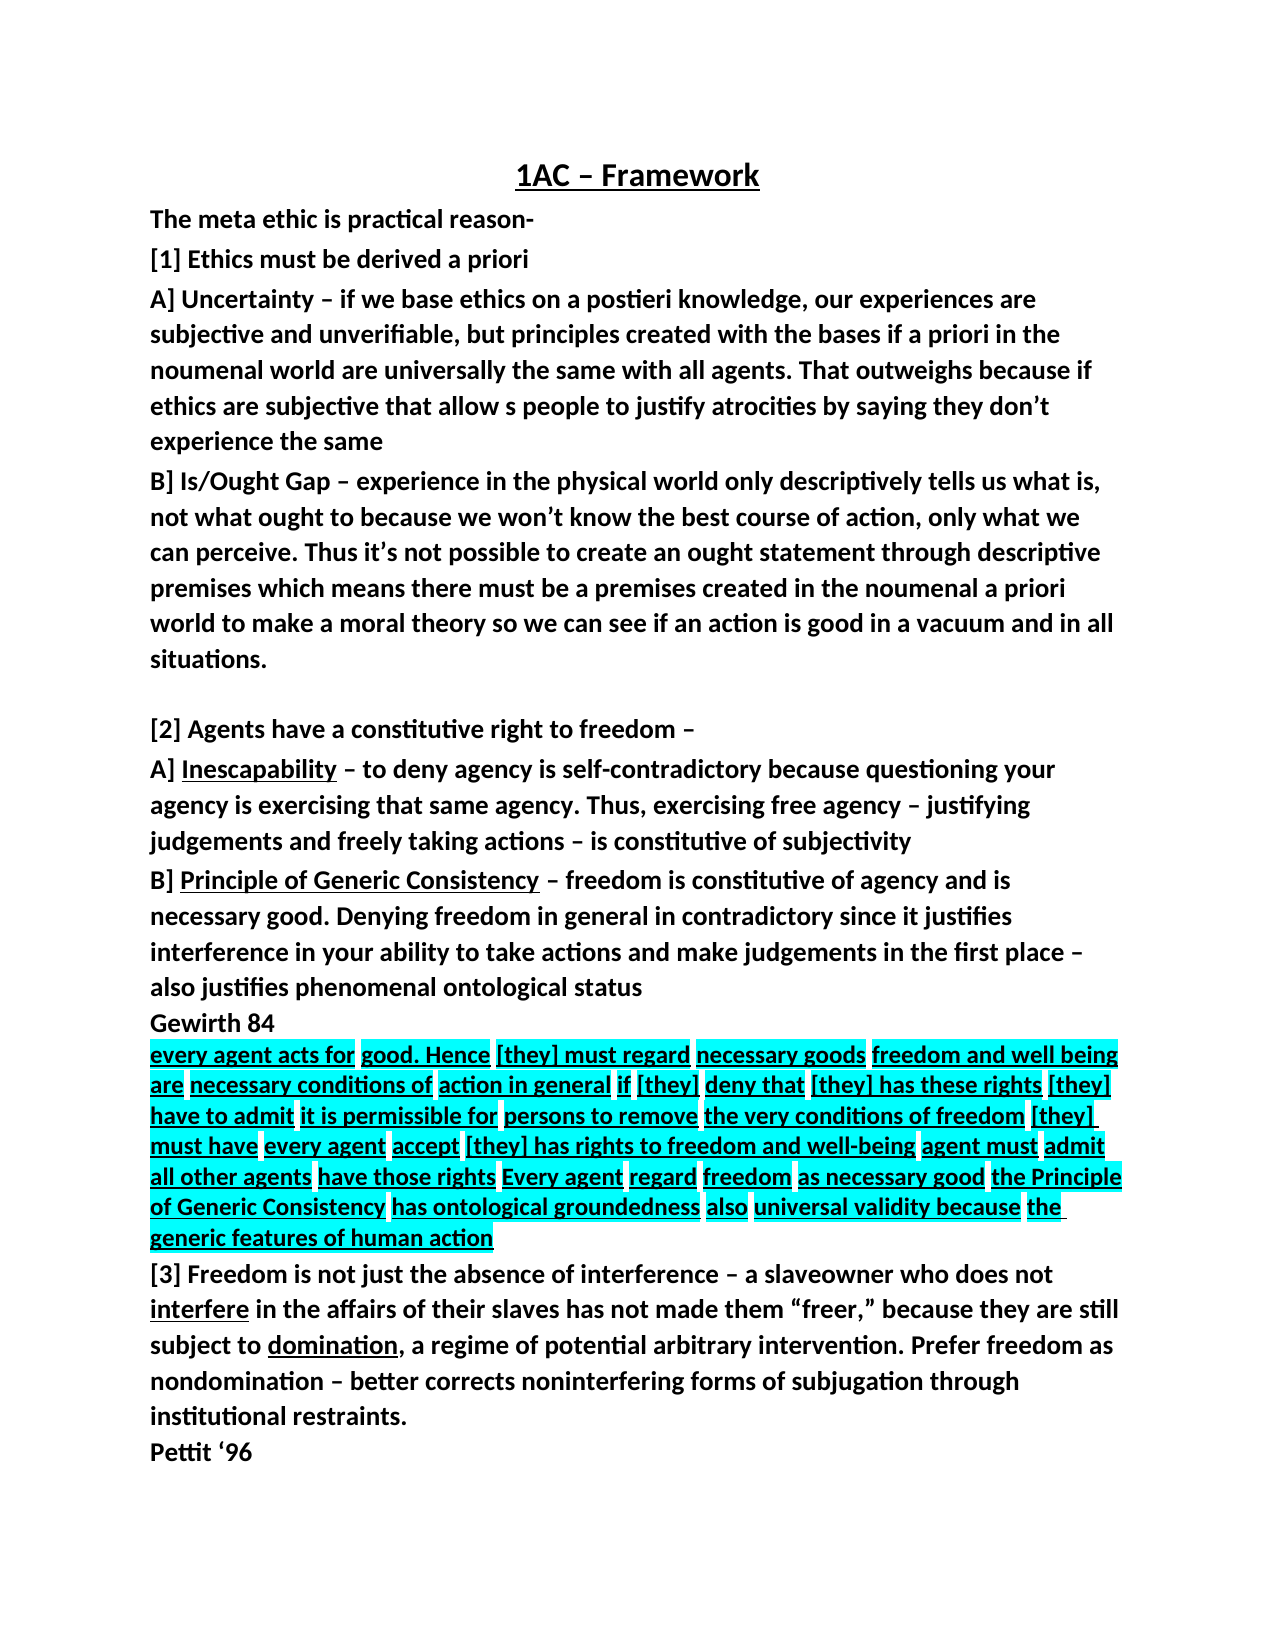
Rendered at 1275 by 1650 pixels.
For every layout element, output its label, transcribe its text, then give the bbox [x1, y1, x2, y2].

subtitle [1] Ethics must be derived a priori [150, 242, 1125, 275]
text every agent acts for good. Hence [they] must regard necessary goods freedom and well being are necessary conditions of action in general if [they] deny that [they] has these rights [they] have to admit it is permissible for persons to remove the very conditions of freedom [they] must have every agent accept [they] has rights to freedom and well-being agent must admit all other agents have those rights Every agent regard freedom as necessary good the Principle of Generic Consistency has ontological groundedness also universal validity because the generic features of human action [150, 1039, 1125, 1253]
text Pettit ‘96 [150, 1435, 1125, 1468]
text Gewirth 84 [150, 1006, 1125, 1039]
subtitle B] Is/Ought Gap – experience in the physical world only descriptively tells us what is, not what ought to because we won’t know the best course of action, only what we can perceive. Thus it’s not possible to create an ought statement through descriptive premises which means there must be a premises created in the noumenal a priori world to make a moral theory so we can see if an action is good in a vacuum and in all situations. [150, 464, 1125, 675]
subtitle [2] Agents have a constitutive right to freedom – [150, 713, 1125, 746]
subtitle [3] Freedom is not just the absence of interference – a slaveowner who does not interfere in the affairs of their slaves has not made them “freer,” because they are still subject to domination, a regime of potential arbitrary intervention. Prefer freedom as nondomination – better corrects noninterfering forms of subjugation through institutional restraints. [150, 1257, 1125, 1432]
subtitle The meta ethic is practical reason- [150, 202, 1125, 235]
subtitle 1AC – Framework [150, 154, 1125, 195]
subtitle B] Principle of Generic Consistency – freedom is constitutive of agency and is necessary good. Denying freedom in general in contradictory since it justifies interference in your ability to take actions and make judgements in the first place – also justifies phenomenal ontological status [150, 863, 1125, 1003]
subtitle A] Uncertainty – if we base ethics on a postieri knowledge, our experiences are subjective and unverifiable, but principles created with the bases if a priori in the noumenal world are universally the same with all agents. That outweighs because if ethics are subjective that allow s people to justify atrocities by saying they don’t experience the same [150, 282, 1125, 457]
subtitle A] Inescapability – to deny agency is self-contradictory because questioning your agency is exercising that same agency. Thus, exercising free agency – justifying judgements and freely taking actions – is constitutive of subjectivity [150, 752, 1125, 857]
